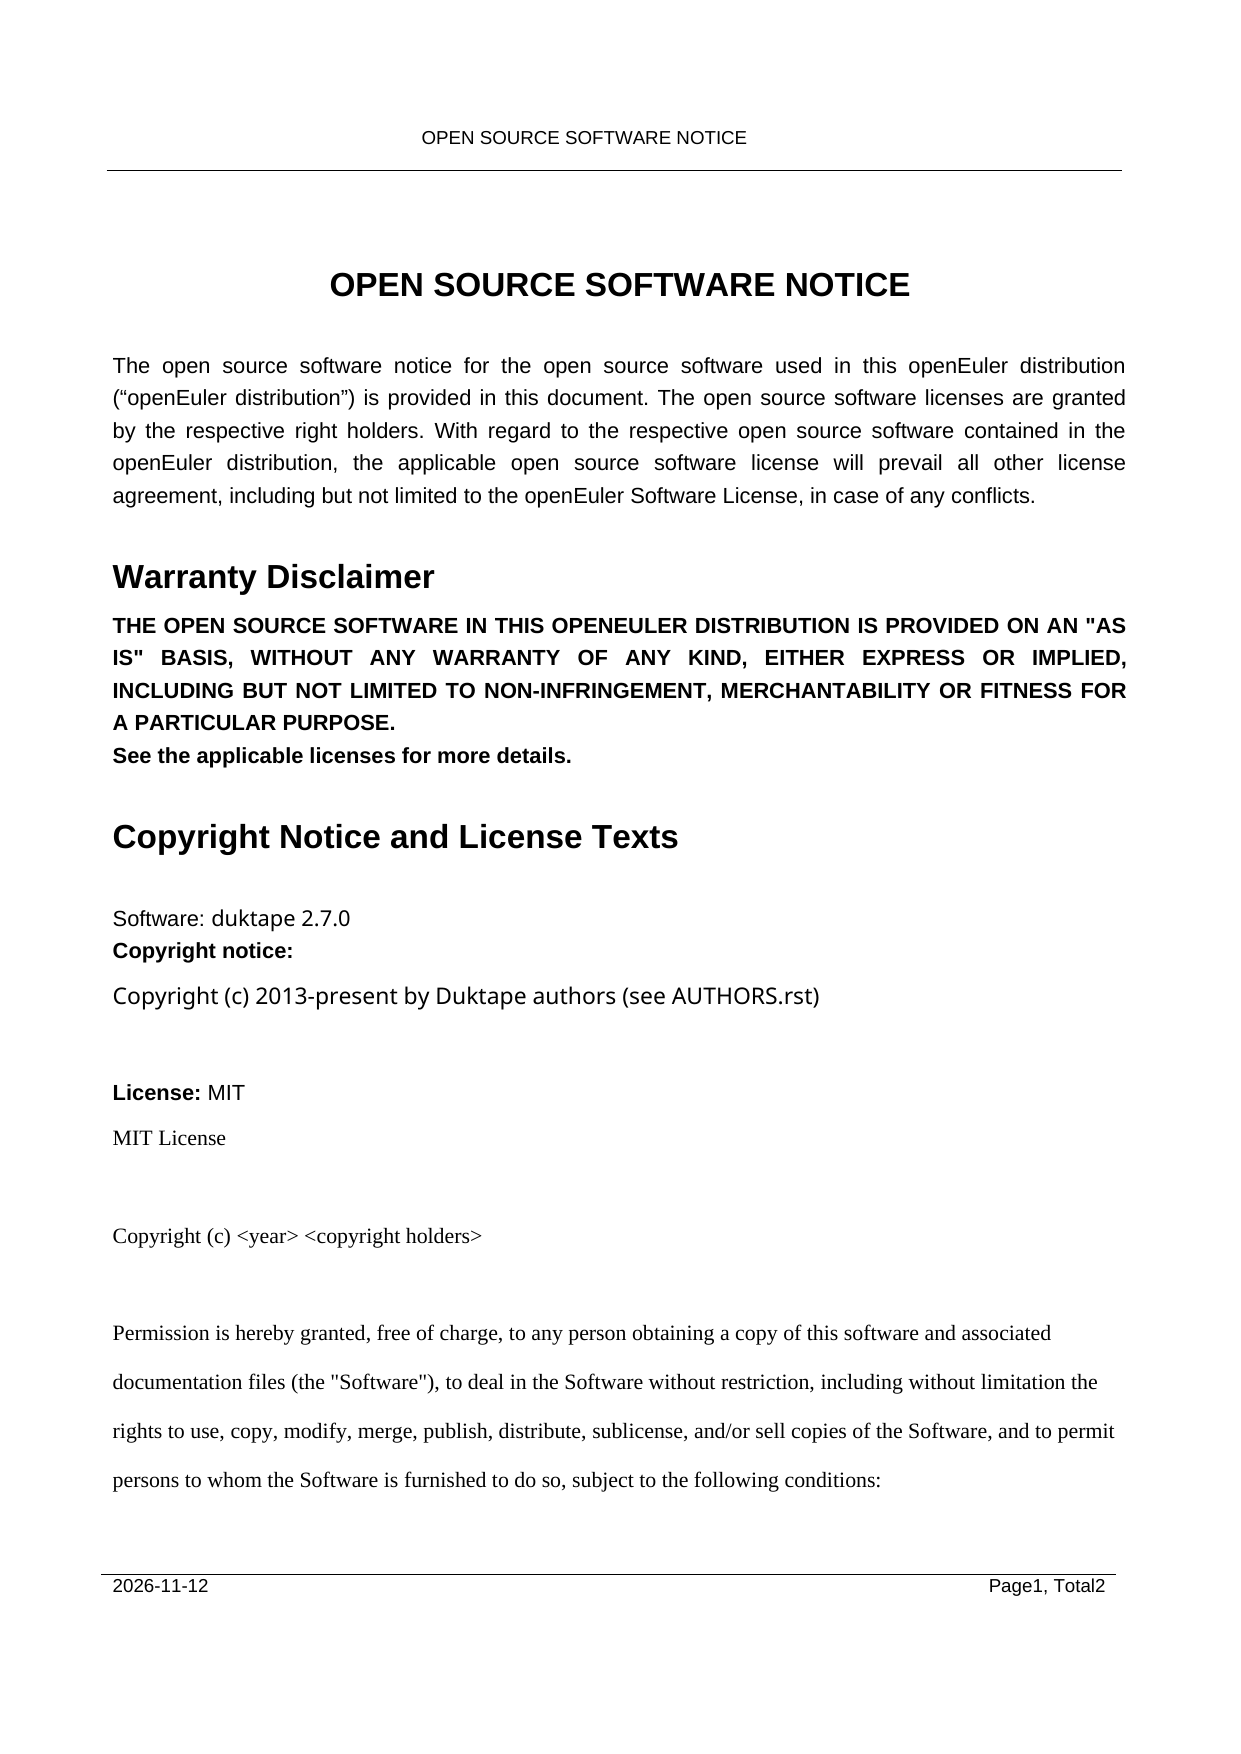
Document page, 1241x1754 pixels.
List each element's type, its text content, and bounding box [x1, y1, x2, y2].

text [112, 1122, 1128, 1495]
text License: MIT [112, 1077, 1128, 1109]
text Software: duktape 2.7.0 [112, 901, 1128, 934]
text THE OPEN SOURCE SOFTWARE IN THIS OPENEULER DISTRIBUTION IS PROVIDED ON AN "AS IS" BASIS, WITHOUT ANY WARRANTY OF ANY KIND, EITHER EXPRESS OR IMPLIED, INCLUDING BUT NOT LIMITED TO NON-INFRINGEMENT, MERCHANTABILITY OR FITNESS FOR A PARTICULAR PURPOSE. See the applicable licenses for more details. [112, 609, 1128, 771]
text Copyright notice: [112, 934, 1128, 966]
text Warranty Disclaimer [112, 544, 1128, 609]
text Copyright (c) 2013-present by Duktape authors (see AUTHORS.rst) [112, 979, 1128, 1060]
text The open source software notice for the open source software used in this openEuler distribution (“openEuler distribution”) is provided in this document. The open source software licenses are granted by the respective right holders. With regard to the respective open source software contained in the openEuler distribution, the applicable open source software license will prevail all other license agreement, including but not limited to the openEuler Software License, in case of any conflicts. [112, 349, 1128, 511]
text OPEN SOURCE SOFTWARE NOTICE [112, 251, 1128, 316]
text Copyright Notice and License Texts [112, 804, 1128, 869]
